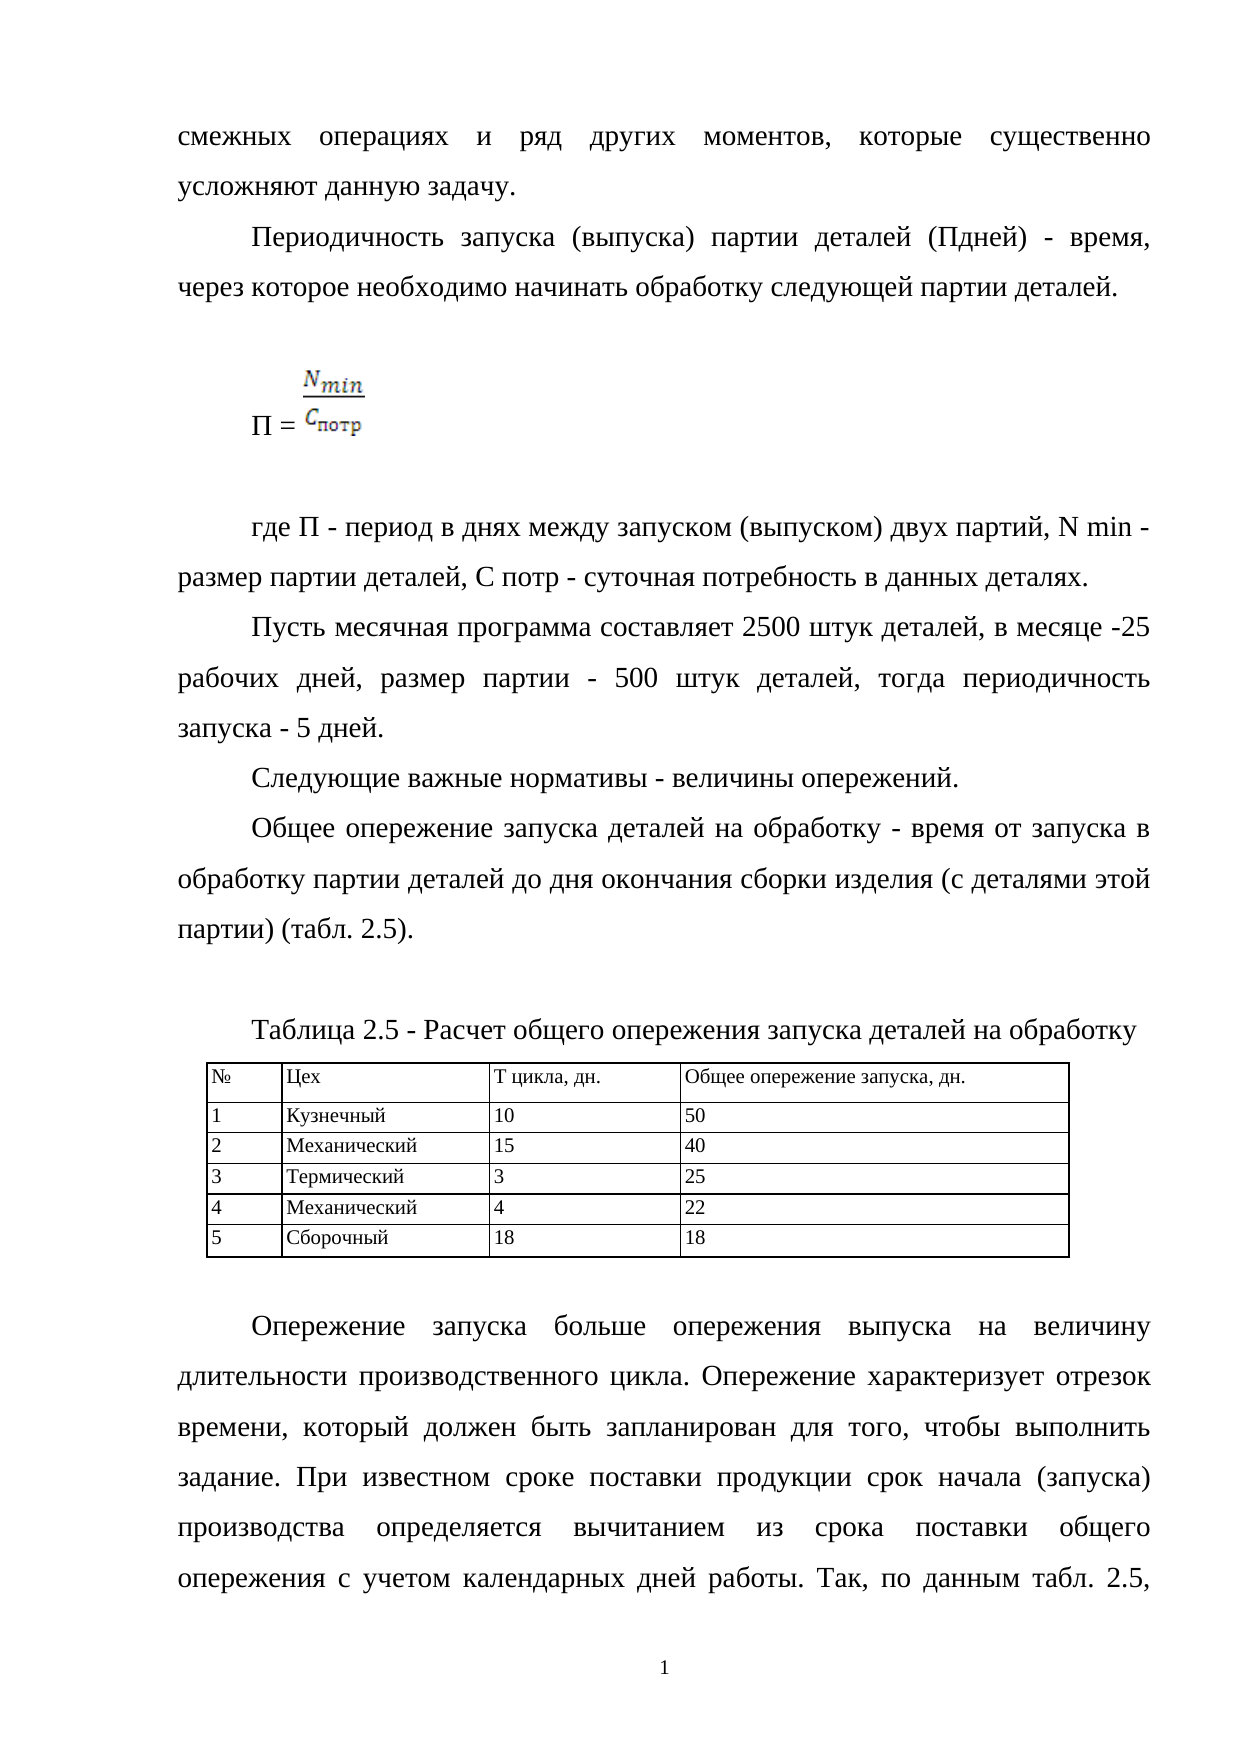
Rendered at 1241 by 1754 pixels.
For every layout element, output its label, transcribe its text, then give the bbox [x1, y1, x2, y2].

table_header Цех [283, 1064, 489, 1102]
table_cell 3 [490, 1164, 680, 1193]
table_cell Сборочный [283, 1225, 489, 1256]
text Пусть месячная программа составляет 2500 штук деталей, в месяце -25 рабочих дней, размер партии - 500 штук деталей, тогда периодичность запуска - 5 дней. [177, 609, 1152, 743]
table_header № [208, 1064, 281, 1102]
table_cell 3 [208, 1164, 281, 1193]
text Следующие важные нормативы - величины опережений. [177, 760, 1152, 794]
table_cell 40 [681, 1133, 1068, 1163]
picture [303, 369, 365, 436]
table_cell Термический [283, 1164, 489, 1193]
table_cell Механический [283, 1133, 489, 1163]
table_cell 10 [490, 1103, 680, 1132]
table_cell Кузнечный [283, 1103, 489, 1132]
table_cell 18 [490, 1225, 680, 1256]
text Таблица 2.5 - Расчет общего опережения запуска деталей на обработку [177, 1012, 1152, 1045]
text Периодичность запуска (выпуска) партии деталей (Пдней) - время, через которое необходимо начинать обработку следующей партии деталей. [177, 219, 1152, 303]
table_cell 22 [681, 1195, 1068, 1224]
table_cell 50 [681, 1103, 1068, 1132]
table_cell 25 [681, 1164, 1068, 1193]
text П = [177, 370, 1152, 442]
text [177, 118, 1152, 202]
text где П - период в днях между запуском (выпуском) двух партий, N min -размер партии деталей, С потр - суточная потребность в данных деталях. [177, 509, 1152, 593]
table_header Общее опережение запуска, дн. [681, 1064, 1068, 1102]
table_cell 4 [490, 1195, 680, 1224]
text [177, 1308, 1152, 1593]
table_cell 4 [208, 1195, 281, 1224]
table_cell 5 [208, 1225, 281, 1256]
table_cell 2 [208, 1133, 281, 1163]
table_header Т цикла, дн. [490, 1064, 680, 1102]
table_cell 18 [681, 1225, 1068, 1256]
table_cell Механический [283, 1195, 489, 1224]
text Общее опережение запуска деталей на обработку - время от запуска в обработку партии деталей до дня окончания сборки изделия (с деталями этой партии) (табл. 2.5). [177, 811, 1152, 945]
table_cell 15 [490, 1133, 680, 1163]
table_cell 1 [208, 1103, 281, 1132]
